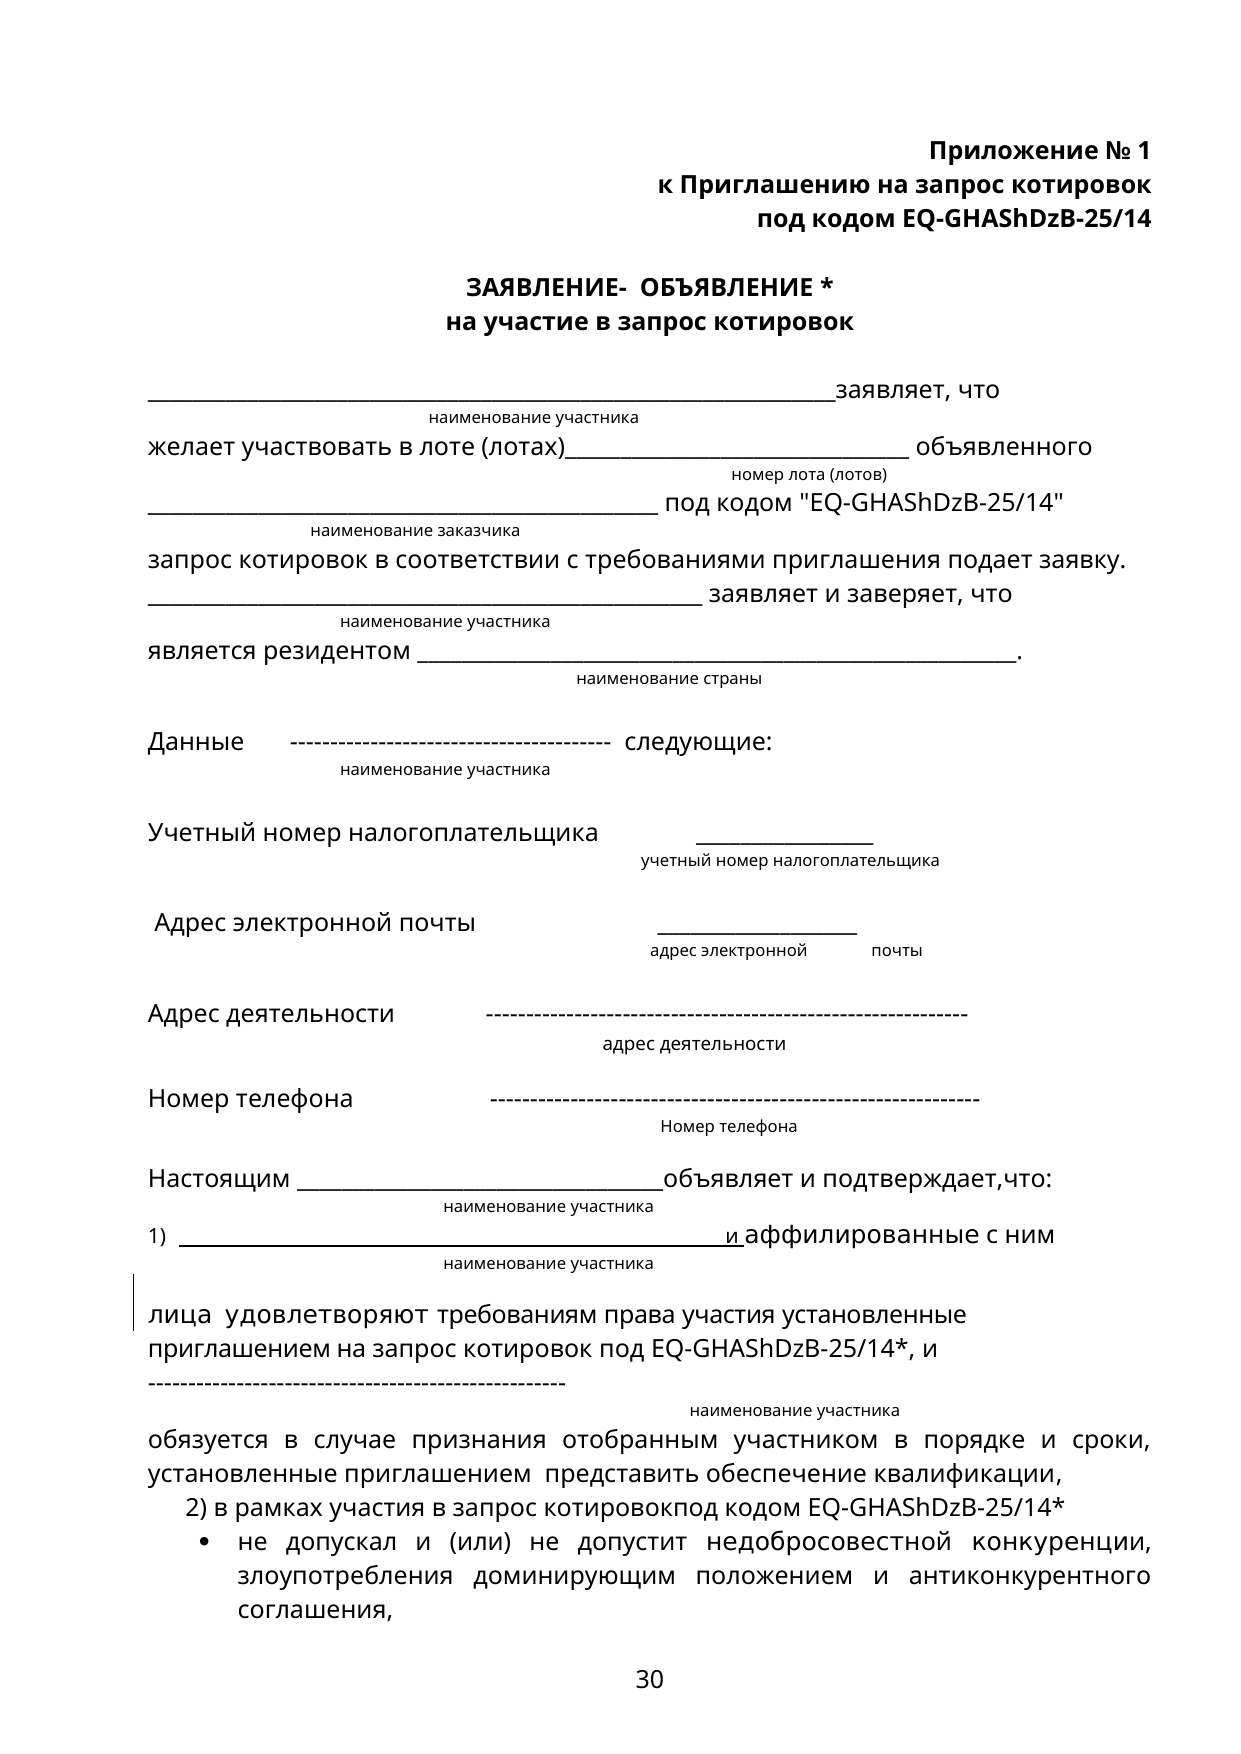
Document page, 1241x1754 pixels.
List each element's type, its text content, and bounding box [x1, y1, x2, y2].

text лица удовлетворяют требованиям права участия установленные приглашением на запрос котировок под EQ-GHAShDzB-25/14*, и ---------------------------------------------------- [148, 1297, 1152, 1399]
text учетный номер налогоплательщика [576, 848, 1152, 871]
text к Приглашению на запрос котировок под кодом EQ-GHAShDzB-25/14 [148, 167, 1152, 235]
text запрос котировок в соответствии с требованиями приглашения подает заявку. [148, 542, 1152, 576]
text наименование участника [443, 1251, 1152, 1274]
subtitle на участие в запрос котировок [148, 303, 1152, 337]
text адрес деятельности [148, 1030, 1152, 1055]
text __________________________________________________ заявляет и заверяет, что [148, 576, 1152, 610]
text желает участвовать в лоте (лотах)_______________________________ объявленного [148, 428, 1152, 462]
text Данные ---------------------------------------- следующие: [148, 723, 1152, 757]
text Настоящим _________________________________объявляет и подтверждает,что: [148, 1160, 1152, 1194]
text является резидентом ______________________________________________________. [148, 632, 1152, 667]
text Номер телефона [517, 1115, 1152, 1138]
text адрес электронной почты [502, 939, 1152, 962]
text ______________________________________________________________заявляет, что [148, 371, 1152, 405]
text ______________________________________________ под кодом "EQ-GHAShDzB-25/14" [148, 485, 1152, 519]
text наименование страны [576, 667, 1152, 689]
text Номер телефона ------------------------------------------------------------- [148, 1081, 1152, 1115]
text Учетный номер налогоплательщика ________________ [148, 814, 1152, 848]
text наименование заказчика [310, 519, 1152, 542]
text Приложение № 1 [148, 133, 1152, 167]
text ЗАЯВЛЕНИЕ- ОБЪЯВЛЕНИЕ * [148, 269, 1152, 303]
list не допускал и (или) не допустит недобросовестной конкуренции, злоупотребления доминирующим положением и антиконкурентного соглашения, [200, 1524, 1152, 1626]
text наименование участника [148, 1399, 1152, 1422]
text Адрес деятельности ------------------------------------------------------------ [148, 996, 1152, 1030]
text Адрес электронной почты __________________ [148, 905, 1152, 939]
text наименование участника [340, 757, 1152, 780]
text наименование участника [340, 610, 1152, 632]
text наименование участника [428, 405, 1152, 428]
text наименование участника [443, 1194, 1152, 1217]
text обязуется в случае признания отобранным участником в порядке и сроки, установленные приглашением представить обеспечение квалификации, [148, 1422, 1152, 1490]
text номер лота (лотов) [606, 462, 1152, 485]
text 1) и аффилированные с ним [148, 1217, 1152, 1251]
text 2) в рамках участия в запрос котировокпод кодом EQ-GHAShDzB-25/14* [185, 1490, 1152, 1524]
